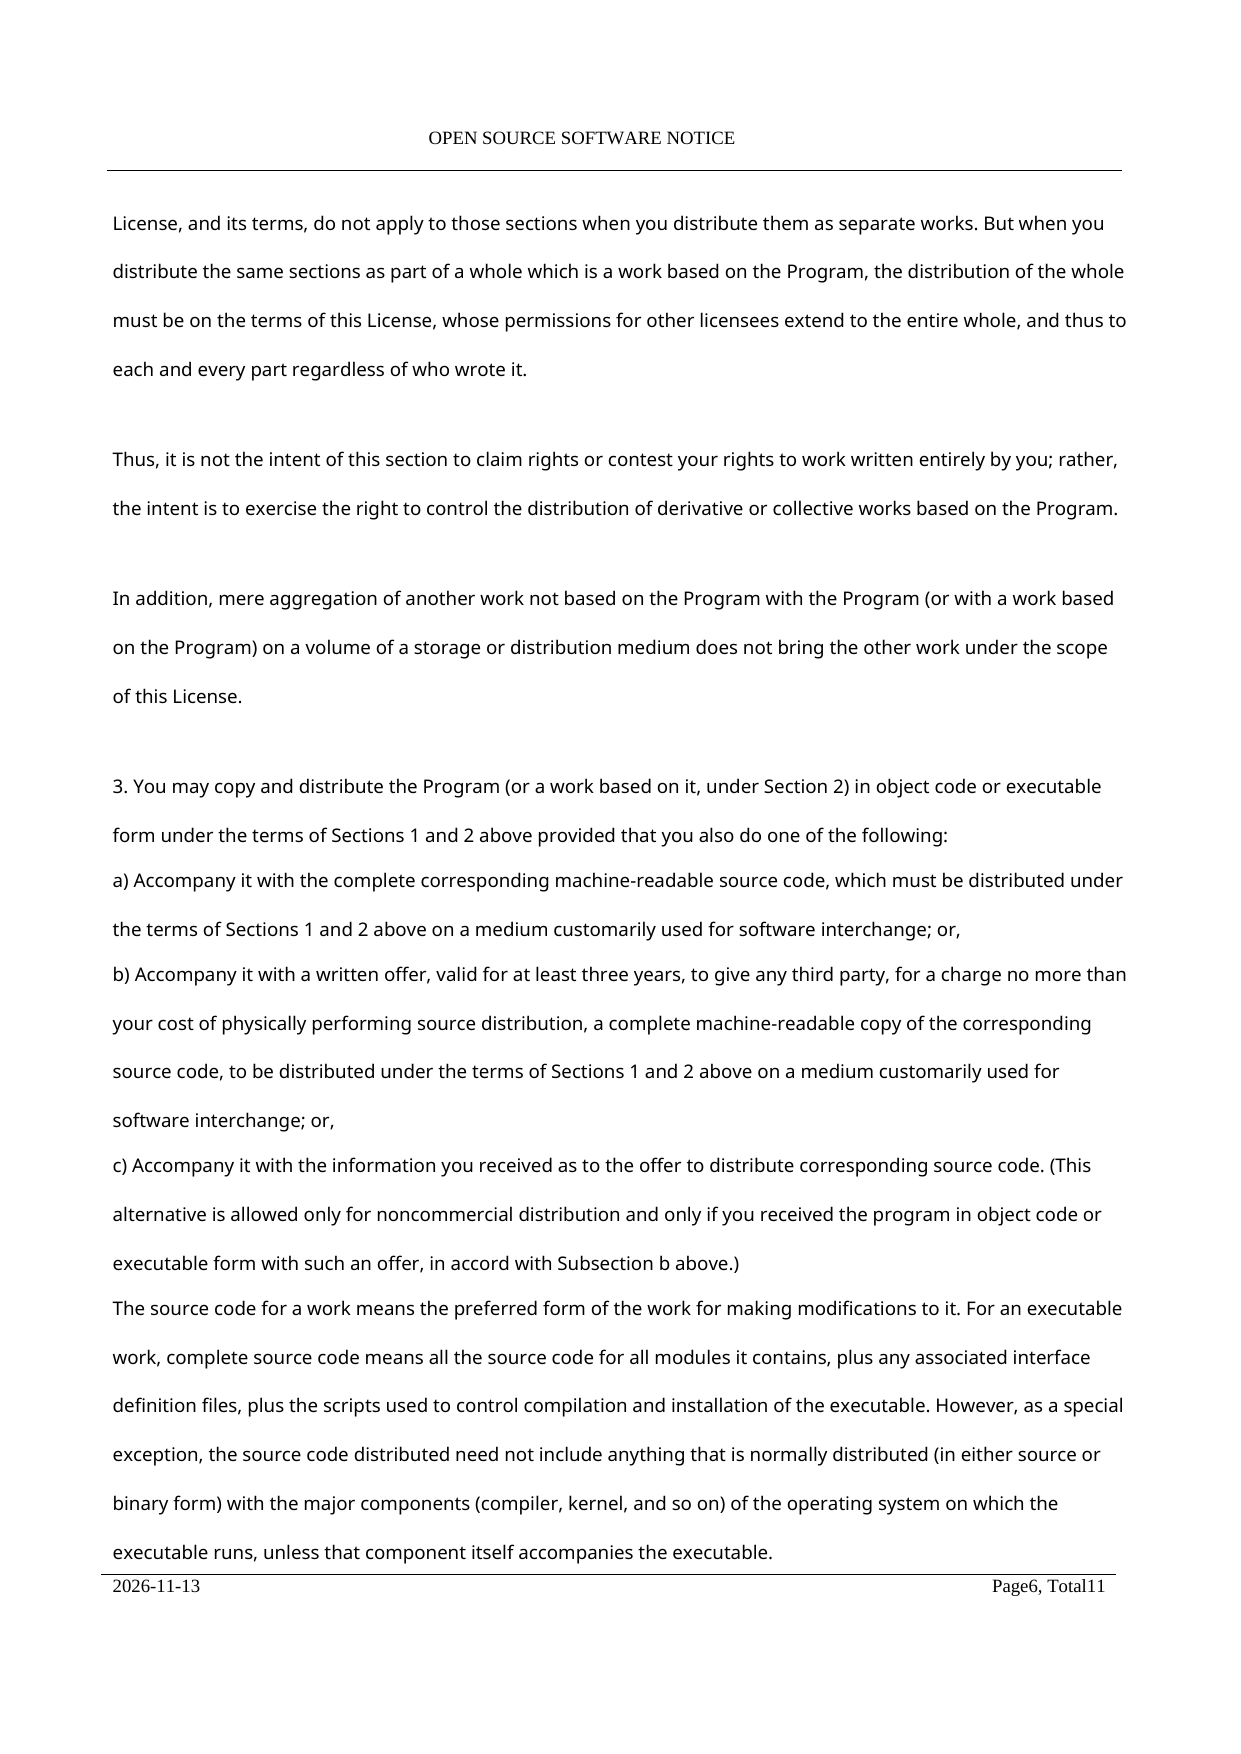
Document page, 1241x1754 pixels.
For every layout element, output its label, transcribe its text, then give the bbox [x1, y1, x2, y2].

text The source code for a work means the preferred form of the work for making modifications to it. For an executable work, complete source code means all the source code for all modules it contains, plus any associated interface definition files, plus the scripts used to control compilation and installation of the executable. However, as a special exception, the source code distributed need not include anything that is normally distributed (in either source or binary form) with the major components (compiler, kernel, and so on) of the operating system on which the executable runs, unless that component itself accompanies the executable. [112, 1292, 1128, 1568]
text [112, 206, 1128, 385]
text 3. You may copy and distribute the Program (or a work based on it, under Section 2) in object code or executable form under the terms of Sections 1 and 2 above provided that you also do one of the following: [112, 770, 1128, 851]
text In addition, mere aggregation of another work not based on the Program with the Program (or with a work based on the Program) on a volume of a storage or distribution medium does not bring the other work under the scope of this License. [112, 582, 1128, 712]
text Thus, it is not the intent of this section to claim rights or contest your rights to work written entirely by you; rather, the intent is to exercise the right to control the distribution of derivative or collective works based on the Program. [112, 443, 1128, 524]
text a) Accompany it with the complete corresponding machine-readable source code, which must be distributed under the terms of Sections 1 and 2 above on a medium customarily used for software interchange; or, [112, 864, 1128, 945]
text b) Accompany it with a written offer, valid for at least three years, to give any third party, for a charge no more than your cost of physically performing source distribution, a complete machine-readable copy of the corresponding source code, to be distributed under the terms of Sections 1 and 2 above on a medium customarily used for software interchange; or, [112, 958, 1128, 1136]
text c) Accompany it with the information you received as to the offer to distribute corresponding source code. (This alternative is allowed only for noncommercial distribution and only if you received the program in object code or executable form with such an offer, in accord with Subsection b above.) [112, 1149, 1128, 1279]
